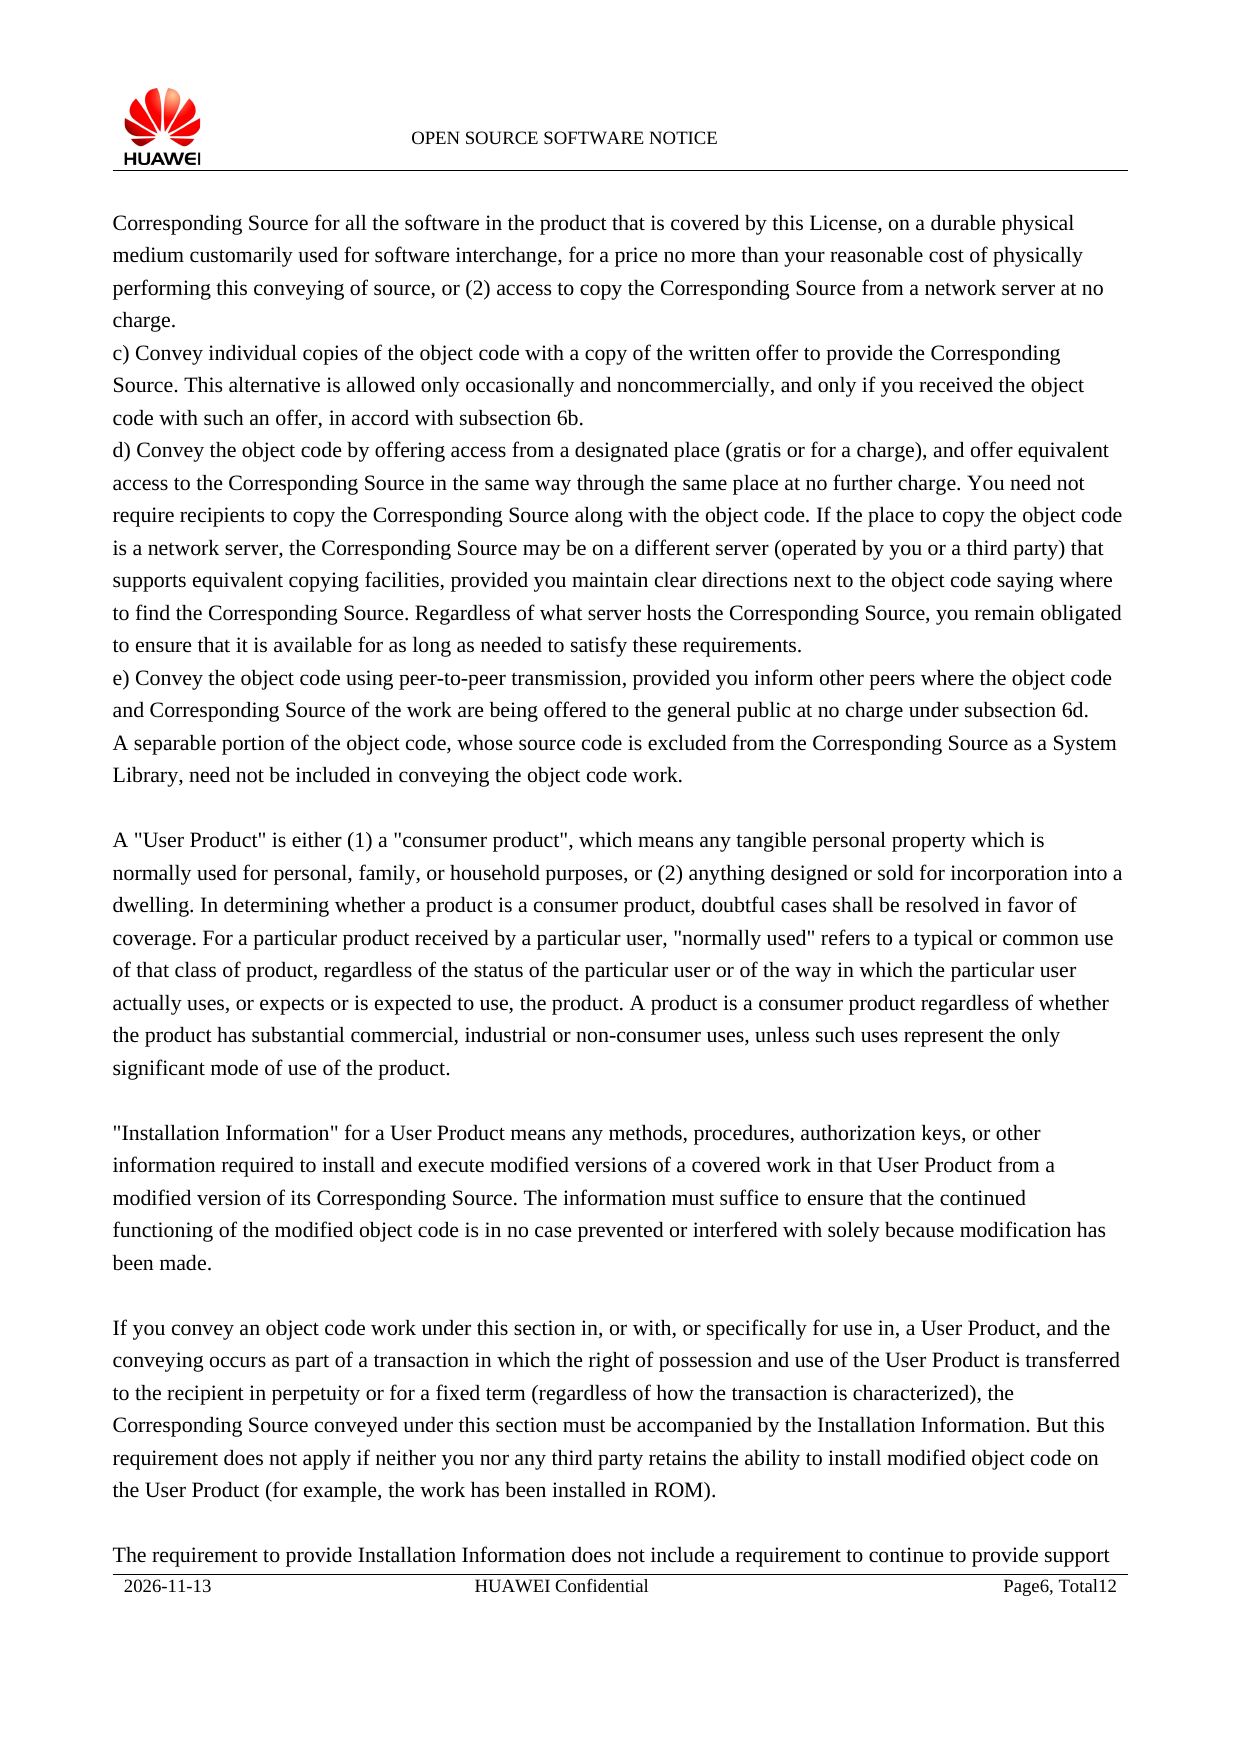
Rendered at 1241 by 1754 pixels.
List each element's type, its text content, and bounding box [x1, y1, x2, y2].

picture [124, 88, 201, 165]
